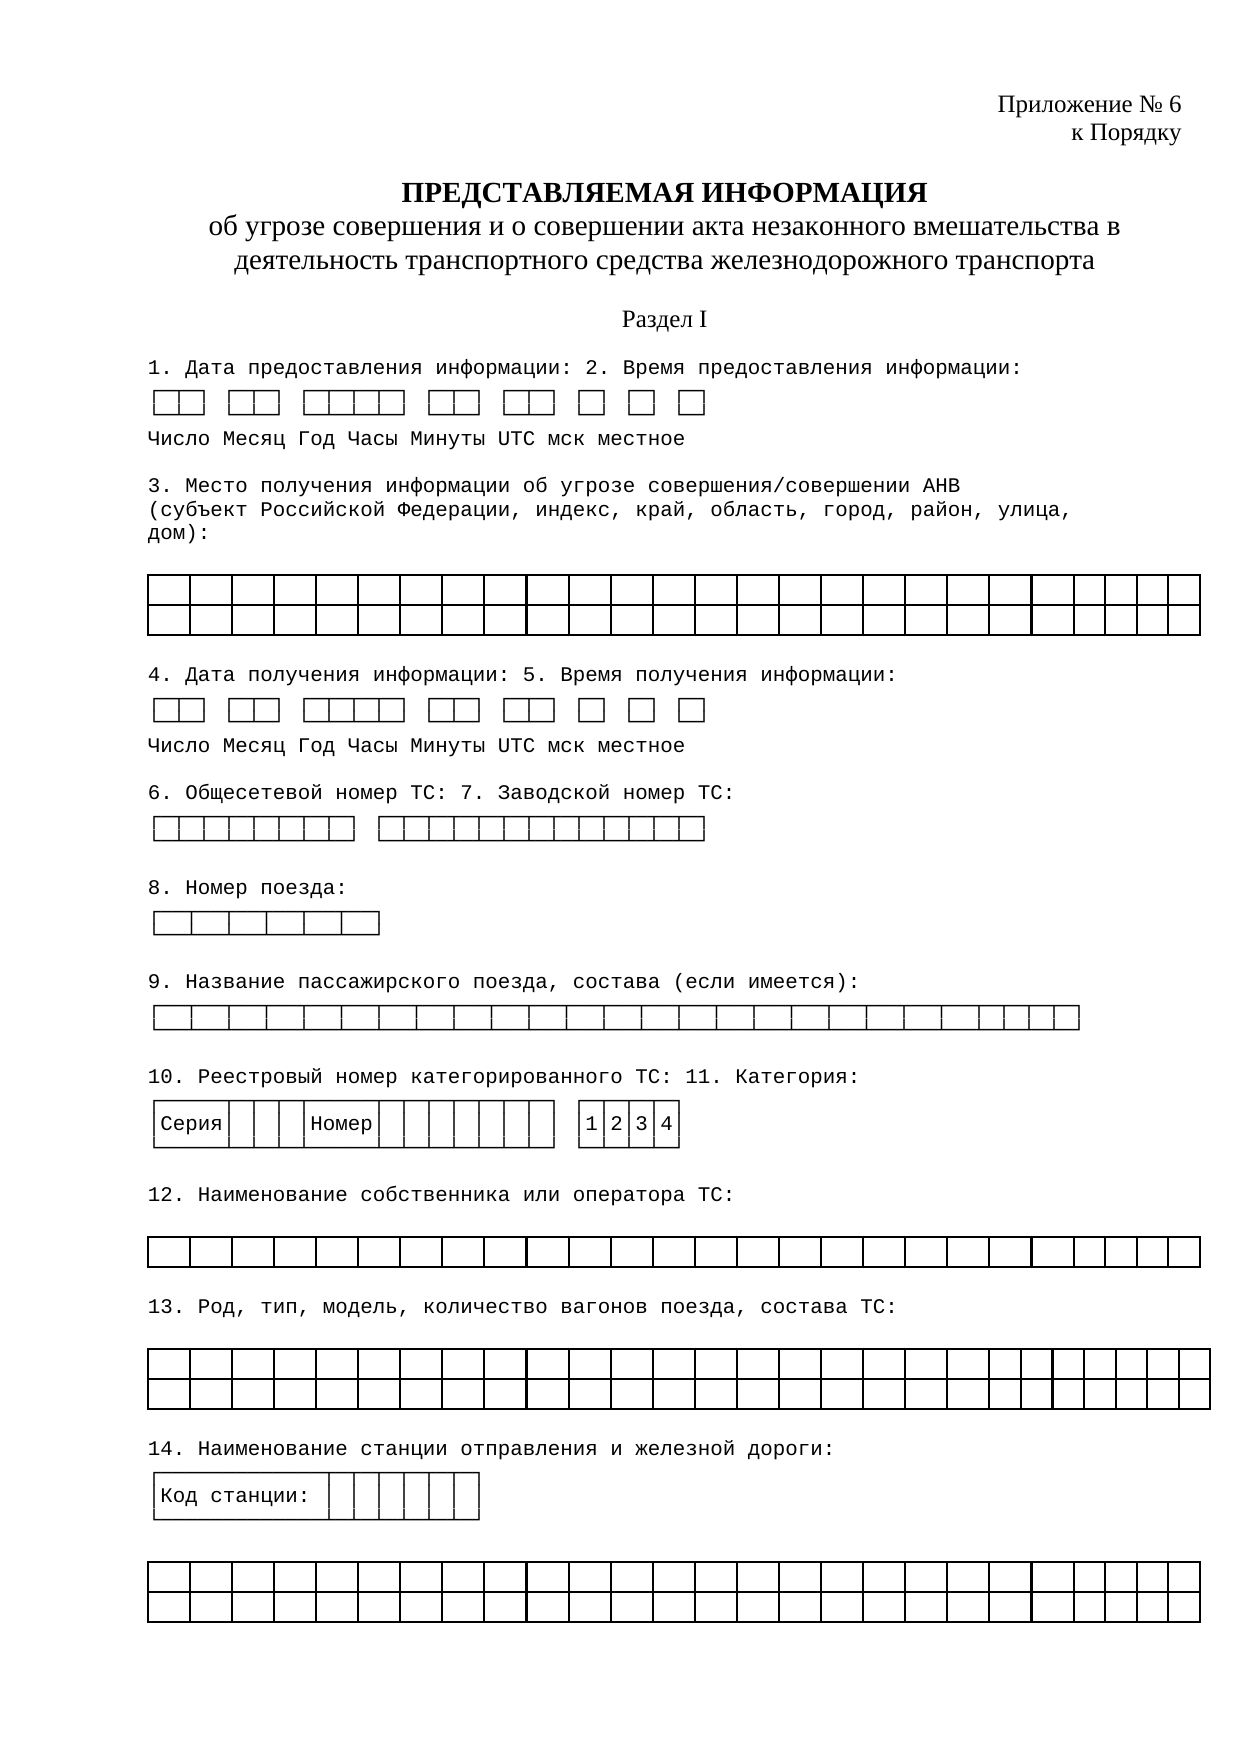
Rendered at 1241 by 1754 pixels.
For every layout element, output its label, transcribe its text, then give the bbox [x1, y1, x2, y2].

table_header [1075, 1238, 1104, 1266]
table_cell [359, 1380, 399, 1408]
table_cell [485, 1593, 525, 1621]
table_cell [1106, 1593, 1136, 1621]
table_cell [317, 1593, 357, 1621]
text 3. Место получения информации об угрозе совершения/совершении АНВ [148, 475, 1181, 498]
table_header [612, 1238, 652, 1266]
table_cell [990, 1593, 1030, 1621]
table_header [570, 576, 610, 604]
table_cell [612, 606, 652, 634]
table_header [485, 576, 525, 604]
text ┌──┬──┬──┬──┬──┬──┐ [148, 901, 1181, 924]
text 14. Наименование станции отправления и железной дороги: [148, 1438, 1181, 1462]
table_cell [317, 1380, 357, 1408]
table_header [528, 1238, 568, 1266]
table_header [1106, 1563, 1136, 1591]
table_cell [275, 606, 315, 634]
text ┌─┬─┬─┬─┬─┬─┬─┬─┐ ┌─┬─┬─┬─┬─┬─┬─┬─┬─┬─┬─┬─┬─┐ [148, 806, 1181, 830]
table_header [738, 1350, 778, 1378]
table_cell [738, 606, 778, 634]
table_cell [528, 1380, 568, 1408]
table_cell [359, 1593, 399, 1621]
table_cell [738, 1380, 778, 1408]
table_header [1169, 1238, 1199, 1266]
text Число Месяц Год Часы Минуты UTC мск местное [148, 735, 1181, 759]
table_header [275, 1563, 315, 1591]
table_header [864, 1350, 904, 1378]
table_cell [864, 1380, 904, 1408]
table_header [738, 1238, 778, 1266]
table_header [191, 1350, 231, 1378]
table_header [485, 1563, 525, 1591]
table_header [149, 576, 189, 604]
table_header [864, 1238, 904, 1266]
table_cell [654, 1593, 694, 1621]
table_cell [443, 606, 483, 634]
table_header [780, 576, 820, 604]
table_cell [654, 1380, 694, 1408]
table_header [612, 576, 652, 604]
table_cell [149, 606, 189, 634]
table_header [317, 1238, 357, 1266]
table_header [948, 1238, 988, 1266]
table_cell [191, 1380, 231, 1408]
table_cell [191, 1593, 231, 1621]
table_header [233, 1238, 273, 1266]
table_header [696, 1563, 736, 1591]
text к Порядку [148, 117, 1181, 146]
text ПРЕДСТАВЛЯЕМАЯ ИНФОРМАЦИЯ [148, 175, 1181, 208]
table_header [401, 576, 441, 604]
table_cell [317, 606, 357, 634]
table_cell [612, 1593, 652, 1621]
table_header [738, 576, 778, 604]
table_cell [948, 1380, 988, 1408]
text ┌─┬─┐ ┌─┬─┐ ┌─┬─┬─┬─┐ ┌─┬─┐ ┌─┬─┐ ┌─┐ ┌─┐ ┌─┐ [148, 688, 1181, 711]
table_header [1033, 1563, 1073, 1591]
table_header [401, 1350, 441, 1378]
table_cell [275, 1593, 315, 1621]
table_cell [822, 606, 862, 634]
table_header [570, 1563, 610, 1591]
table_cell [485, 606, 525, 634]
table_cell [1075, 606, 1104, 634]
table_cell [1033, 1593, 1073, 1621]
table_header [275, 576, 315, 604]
text 13. Род, тип, модель, количество вагонов поезда, состава ТС: [148, 1296, 1181, 1320]
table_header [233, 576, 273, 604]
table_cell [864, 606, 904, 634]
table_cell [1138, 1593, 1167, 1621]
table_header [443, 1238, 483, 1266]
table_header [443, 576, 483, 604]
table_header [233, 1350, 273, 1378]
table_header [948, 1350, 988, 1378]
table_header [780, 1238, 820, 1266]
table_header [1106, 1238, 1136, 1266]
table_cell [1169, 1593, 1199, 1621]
text 1. Дата предоставления информации: 2. Время предоставления информации: [148, 357, 1181, 380]
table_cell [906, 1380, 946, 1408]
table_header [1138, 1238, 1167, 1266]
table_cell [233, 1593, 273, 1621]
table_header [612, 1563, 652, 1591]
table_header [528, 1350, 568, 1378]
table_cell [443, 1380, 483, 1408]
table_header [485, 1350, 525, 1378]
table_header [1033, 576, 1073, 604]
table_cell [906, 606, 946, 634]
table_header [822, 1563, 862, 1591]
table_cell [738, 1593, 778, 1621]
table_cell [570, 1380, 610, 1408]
text └─────┴─┴─┴─┴─────┴─┴─┴─┴─┴─┴─┴─┘ └─┴─┴─┴─┘ [148, 1137, 1181, 1161]
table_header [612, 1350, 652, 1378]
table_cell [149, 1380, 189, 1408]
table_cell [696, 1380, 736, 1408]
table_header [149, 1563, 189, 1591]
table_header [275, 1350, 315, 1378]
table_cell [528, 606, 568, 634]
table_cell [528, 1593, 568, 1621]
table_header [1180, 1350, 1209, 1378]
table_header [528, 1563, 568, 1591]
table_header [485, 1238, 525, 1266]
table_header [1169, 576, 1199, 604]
text 4. Дата получения информации: 5. Время получения информации: [148, 664, 1181, 688]
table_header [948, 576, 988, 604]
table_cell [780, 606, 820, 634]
text 10. Реестровый номер категорированного ТС: 11. Категория: [148, 1066, 1181, 1090]
text Приложение № 6 [148, 89, 1181, 117]
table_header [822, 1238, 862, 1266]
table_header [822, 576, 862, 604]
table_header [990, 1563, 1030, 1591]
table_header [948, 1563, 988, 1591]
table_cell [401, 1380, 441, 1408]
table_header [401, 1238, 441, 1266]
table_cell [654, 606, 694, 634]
text ┌─────────────┬─┬─┬─┬─┬─┬─┐ [148, 1462, 1181, 1486]
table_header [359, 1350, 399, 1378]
text └──┴──┴──┴──┴──┴──┘ [148, 924, 1181, 948]
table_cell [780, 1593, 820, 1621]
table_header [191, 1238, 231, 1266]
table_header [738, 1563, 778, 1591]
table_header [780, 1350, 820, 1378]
text └──┴──┴──┴──┴──┴──┴──┴──┴──┴──┴──┴──┴──┴──┴──┴──┴──┴──┴──┴──┴──┴──┴─┴─┴─┴─┘ [148, 1019, 1181, 1042]
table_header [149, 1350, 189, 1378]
text └─┴─┴─┴─┴─┴─┴─┴─┘ └─┴─┴─┴─┴─┴─┴─┴─┴─┴─┴─┴─┴─┘ [148, 830, 1181, 853]
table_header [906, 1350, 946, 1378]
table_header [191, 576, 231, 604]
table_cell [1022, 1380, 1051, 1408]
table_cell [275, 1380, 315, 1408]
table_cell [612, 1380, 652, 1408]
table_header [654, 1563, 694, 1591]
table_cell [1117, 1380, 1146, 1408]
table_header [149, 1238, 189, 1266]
text 12. Наименование собственника или оператора ТС: [148, 1184, 1181, 1208]
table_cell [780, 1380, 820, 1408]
text │Код станции: │ │ │ │ │ │ │ [148, 1486, 1181, 1509]
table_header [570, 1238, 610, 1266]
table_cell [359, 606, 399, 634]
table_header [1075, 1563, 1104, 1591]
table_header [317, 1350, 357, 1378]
text 8. Номер поезда: [148, 877, 1181, 901]
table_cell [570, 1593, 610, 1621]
text ┌─┬─┐ ┌─┬─┐ ┌─┬─┬─┬─┐ ┌─┬─┐ ┌─┬─┐ ┌─┐ ┌─┐ ┌─┐ [148, 380, 1181, 404]
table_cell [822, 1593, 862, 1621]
text 9. Название пассажирского поезда, состава (если имеется): [148, 972, 1181, 995]
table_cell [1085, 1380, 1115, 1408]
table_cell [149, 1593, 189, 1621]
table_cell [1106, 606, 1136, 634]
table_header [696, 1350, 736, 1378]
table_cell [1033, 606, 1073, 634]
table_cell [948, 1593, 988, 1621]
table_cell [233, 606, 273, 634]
text └─┴─┘ └─┴─┘ └─┴─┴─┴─┘ └─┴─┘ └─┴─┘ └─┘ └─┘ └─┘ [148, 404, 1181, 428]
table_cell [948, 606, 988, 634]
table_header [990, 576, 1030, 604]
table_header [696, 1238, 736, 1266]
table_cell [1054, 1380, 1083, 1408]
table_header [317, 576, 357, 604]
text Число Месяц Год Часы Минуты UTC мск местное [148, 428, 1181, 451]
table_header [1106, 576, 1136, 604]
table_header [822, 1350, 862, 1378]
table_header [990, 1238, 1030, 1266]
text ┌──┬──┬──┬──┬──┬──┬──┬──┬──┬──┬──┬──┬──┬──┬──┬──┬──┬──┬──┬──┬──┬──┬─┬─┬─┬─┐ [148, 995, 1181, 1019]
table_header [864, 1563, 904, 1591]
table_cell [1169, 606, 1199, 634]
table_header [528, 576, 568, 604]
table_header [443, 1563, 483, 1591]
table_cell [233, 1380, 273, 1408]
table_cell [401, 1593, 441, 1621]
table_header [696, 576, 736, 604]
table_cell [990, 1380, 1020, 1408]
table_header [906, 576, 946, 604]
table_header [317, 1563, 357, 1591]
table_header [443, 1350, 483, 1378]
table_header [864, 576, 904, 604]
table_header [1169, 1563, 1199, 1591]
text Раздел I [148, 304, 1181, 333]
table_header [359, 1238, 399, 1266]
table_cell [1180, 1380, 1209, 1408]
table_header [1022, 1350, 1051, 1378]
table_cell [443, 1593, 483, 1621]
text ┌─────┬─┬─┬─┬─────┬─┬─┬─┬─┬─┬─┬─┐ ┌─┬─┬─┬─┐ [148, 1090, 1181, 1113]
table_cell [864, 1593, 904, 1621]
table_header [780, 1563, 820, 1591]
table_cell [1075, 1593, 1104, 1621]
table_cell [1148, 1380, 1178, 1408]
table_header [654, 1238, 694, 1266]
text об угрозе совершения и о совершении акта незаконного вмешательства в деятельность транспортного средства железнодорожного транспорта [148, 208, 1181, 276]
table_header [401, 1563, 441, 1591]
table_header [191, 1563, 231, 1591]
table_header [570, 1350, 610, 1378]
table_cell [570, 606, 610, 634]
text └─┴─┘ └─┴─┘ └─┴─┴─┴─┘ └─┴─┘ └─┴─┘ └─┘ └─┘ └─┘ [148, 711, 1181, 735]
text дом): [148, 522, 1181, 546]
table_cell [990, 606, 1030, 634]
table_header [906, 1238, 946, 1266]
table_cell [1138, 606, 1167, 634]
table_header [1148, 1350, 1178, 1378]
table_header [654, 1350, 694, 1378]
text (субъект Российской Федерации, индекс, край, область, город, район, улица, [148, 498, 1181, 522]
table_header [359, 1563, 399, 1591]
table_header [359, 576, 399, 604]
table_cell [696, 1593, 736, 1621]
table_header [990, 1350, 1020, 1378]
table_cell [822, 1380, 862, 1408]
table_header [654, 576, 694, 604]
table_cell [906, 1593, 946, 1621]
text 6. Общесетевой номер ТС: 7. Заводской номер ТС: [148, 782, 1181, 806]
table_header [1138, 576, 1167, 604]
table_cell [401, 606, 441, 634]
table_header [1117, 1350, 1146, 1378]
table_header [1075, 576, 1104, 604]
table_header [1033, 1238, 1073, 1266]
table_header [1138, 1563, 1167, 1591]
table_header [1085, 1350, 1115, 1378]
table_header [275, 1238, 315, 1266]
text └─────────────┴─┴─┴─┴─┴─┴─┘ [148, 1509, 1181, 1533]
text │Серия│ │ │ │Номер│ │ │ │ │ │ │ │ │1│2│3│4│ [148, 1113, 1181, 1137]
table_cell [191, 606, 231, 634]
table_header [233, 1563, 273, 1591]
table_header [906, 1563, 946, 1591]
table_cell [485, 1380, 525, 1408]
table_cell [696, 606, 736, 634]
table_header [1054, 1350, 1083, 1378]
